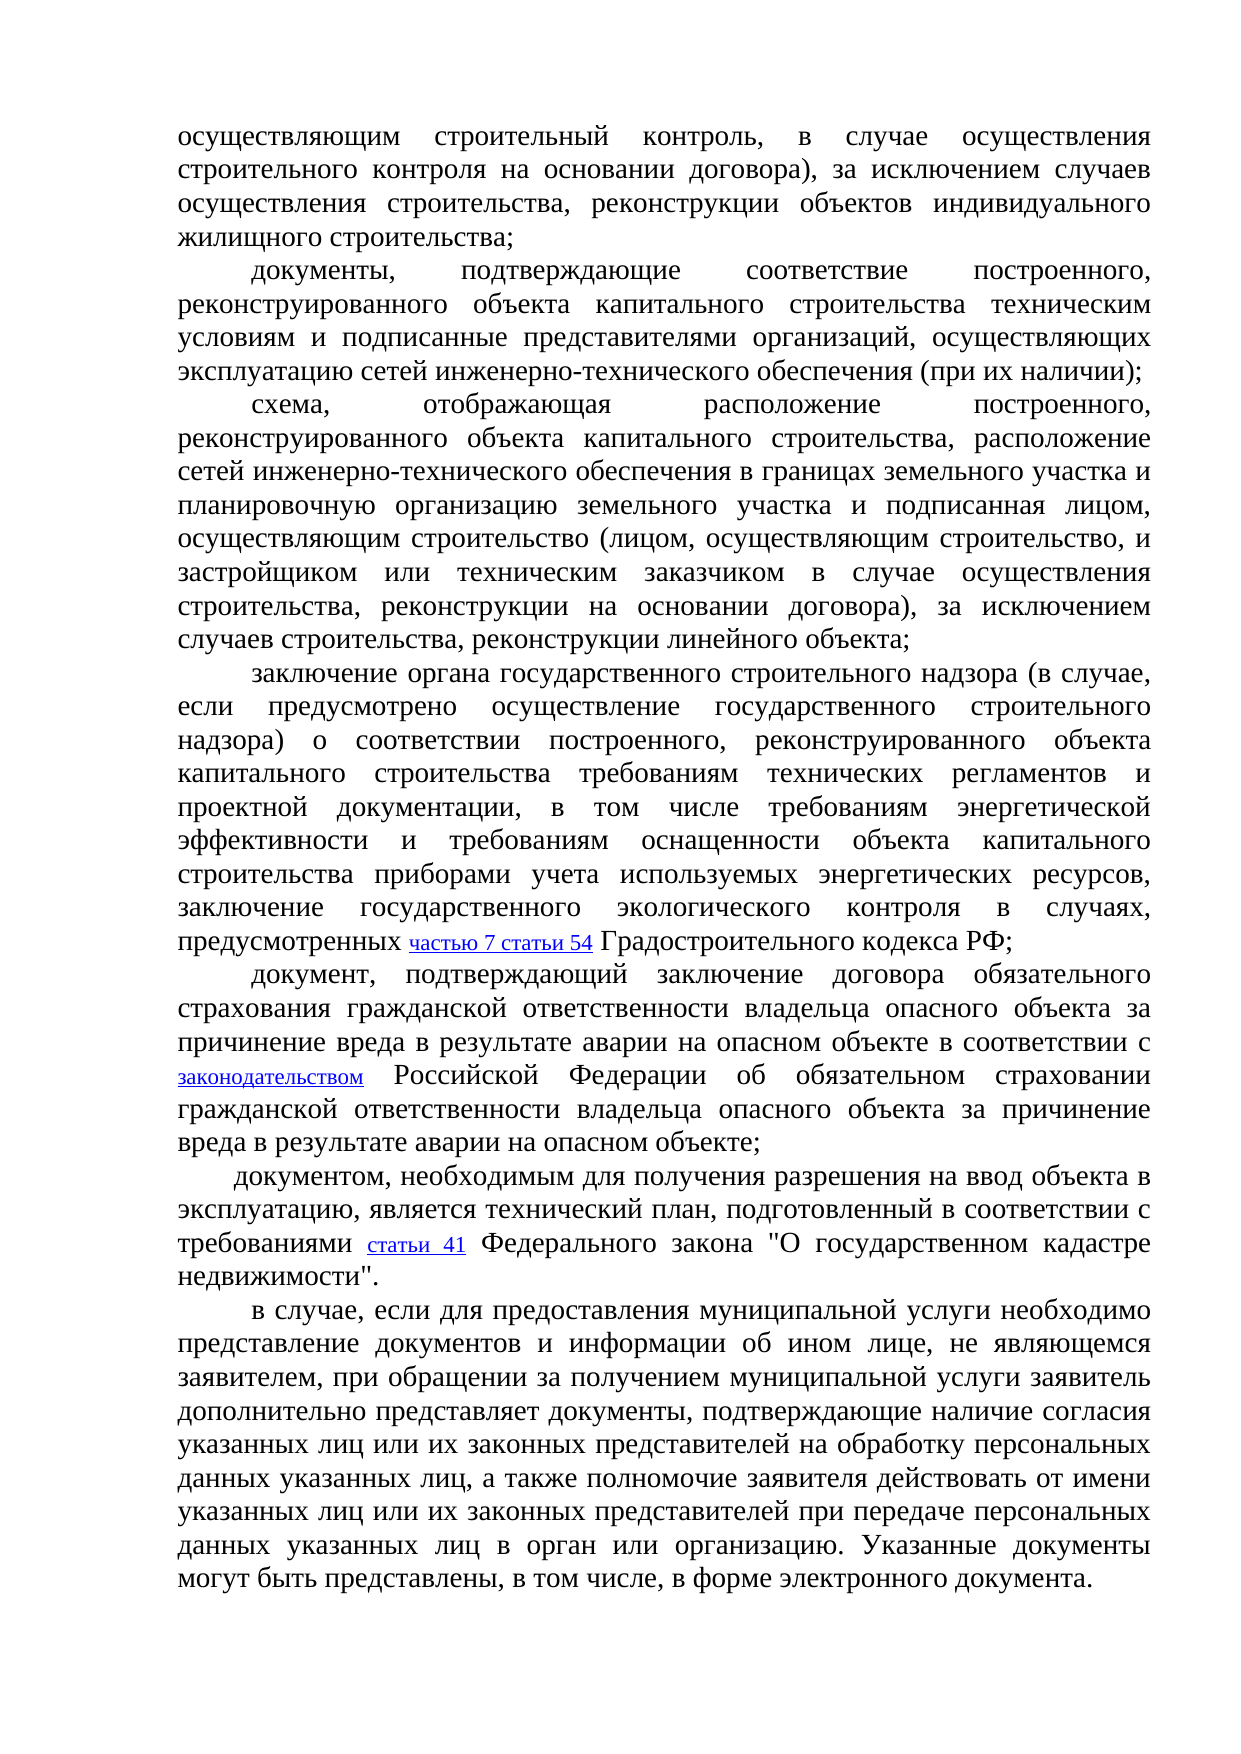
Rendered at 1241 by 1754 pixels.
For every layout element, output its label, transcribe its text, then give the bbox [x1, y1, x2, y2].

text документом, необходимым для получения разрешения на ввод объекта в эксплуатацию, является технический план, подготовленный в соответствии с требованиями статьи 41 Федерального закона "О государственном кадастре недвижимости". [177, 1158, 1152, 1292]
text в случае, если для предоставления муниципальной услуги необходимо представление документов и информации об ином лице, не являющемся заявителем, при обращении за получением муниципальной услуги заявитель дополнительно представляет документы, подтверждающие наличие согласия указанных лиц или их законных представителей на обработку персональных данных указанных лиц, а также полномочие заявителя действовать от имени указанных лиц или их законных представителей при передаче персональных данных указанных лиц в орган или организацию. Указанные документы могут быть представлены, в том числе, в форме электронного документа. [177, 1292, 1152, 1594]
text заключение органа государственного строительного надзора (в случае, если предусмотрено осуществление государственного строительного надзора) о соответствии построенного, реконструированного объекта капитального строительства требованиям технических регламентов и проектной документации, в том числе требованиям энергетической эффективности и требованиям оснащенности объекта капитального строительства приборами учета используемых энергетических ресурсов, заключение государственного экологического контроля в случаях, предусмотренных частью 7 статьи 54 Градостроительного кодекса РФ; [177, 655, 1152, 957]
text документ, подтверждающий заключение договора обязательного страхования гражданской ответственности владельца опасного объекта за причинение вреда в результате аварии на опасном объекте в соответствии с законодательством Российской Федерации об обязательном страховании гражданской ответственности владельца опасного объекта за причинение вреда в результате аварии на опасном объекте; [177, 957, 1152, 1158]
text документы, подтверждающие соответствие построенного, реконструированного объекта капитального строительства техническим условиям и подписанные представителями организаций, осуществляющих эксплуатацию сетей инженерно-технического обеспечения (при их наличии); [177, 252, 1152, 386]
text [177, 118, 1152, 252]
text схема, отображающая расположение построенного, реконструированного объекта капитального строительства, расположение сетей инженерно-технического обеспечения в границах земельного участка и планировочную организацию земельного участка и подписанная лицом, осуществляющим строительство (лицом, осуществляющим строительство, и застройщиком или техническим заказчиком в случае осуществления строительства, реконструкции на основании договора), за исключением случаев строительства, реконструкции линейного объекта; [177, 386, 1152, 655]
